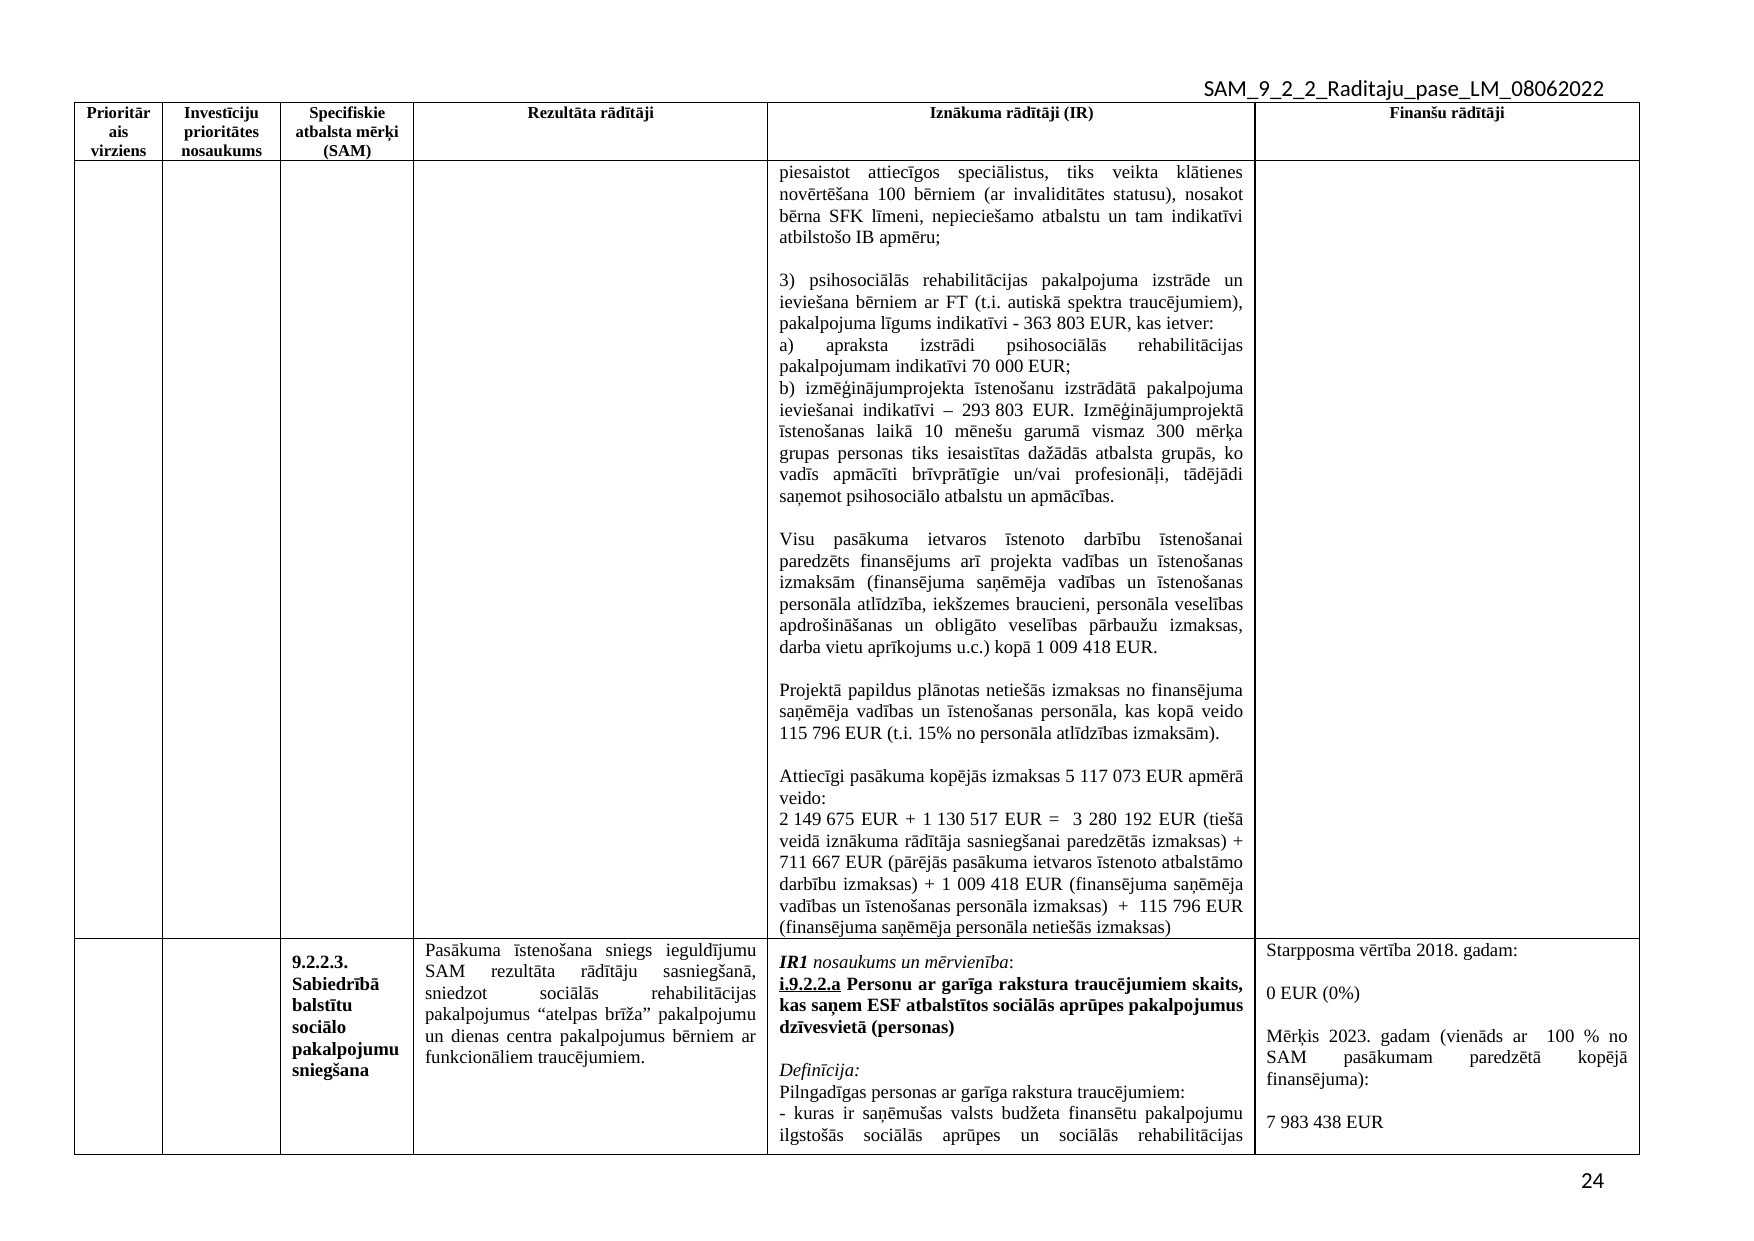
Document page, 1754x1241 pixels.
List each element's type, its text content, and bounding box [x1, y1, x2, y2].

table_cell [281, 939, 413, 1154]
table_header Rezultāta rādītāji [414, 103, 767, 160]
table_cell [414, 161, 767, 938]
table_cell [414, 939, 767, 1154]
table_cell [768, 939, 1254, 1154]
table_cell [1256, 939, 1639, 1154]
table_cell [75, 939, 162, 1154]
table_header Finanšu rādītāji [1256, 103, 1639, 160]
table_cell [163, 161, 280, 938]
table_cell [75, 161, 162, 938]
table_header Prioritārais virziens [75, 103, 162, 160]
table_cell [1256, 161, 1639, 938]
table_header Specifiskie atbalsta mērķi (SAM) [281, 103, 413, 160]
table_header Iznākuma rādītāji (IR) [768, 103, 1254, 160]
table_header Investīciju prioritātes nosaukums [163, 103, 280, 160]
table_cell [281, 161, 413, 938]
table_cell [768, 161, 1254, 938]
table_cell [163, 939, 280, 1154]
